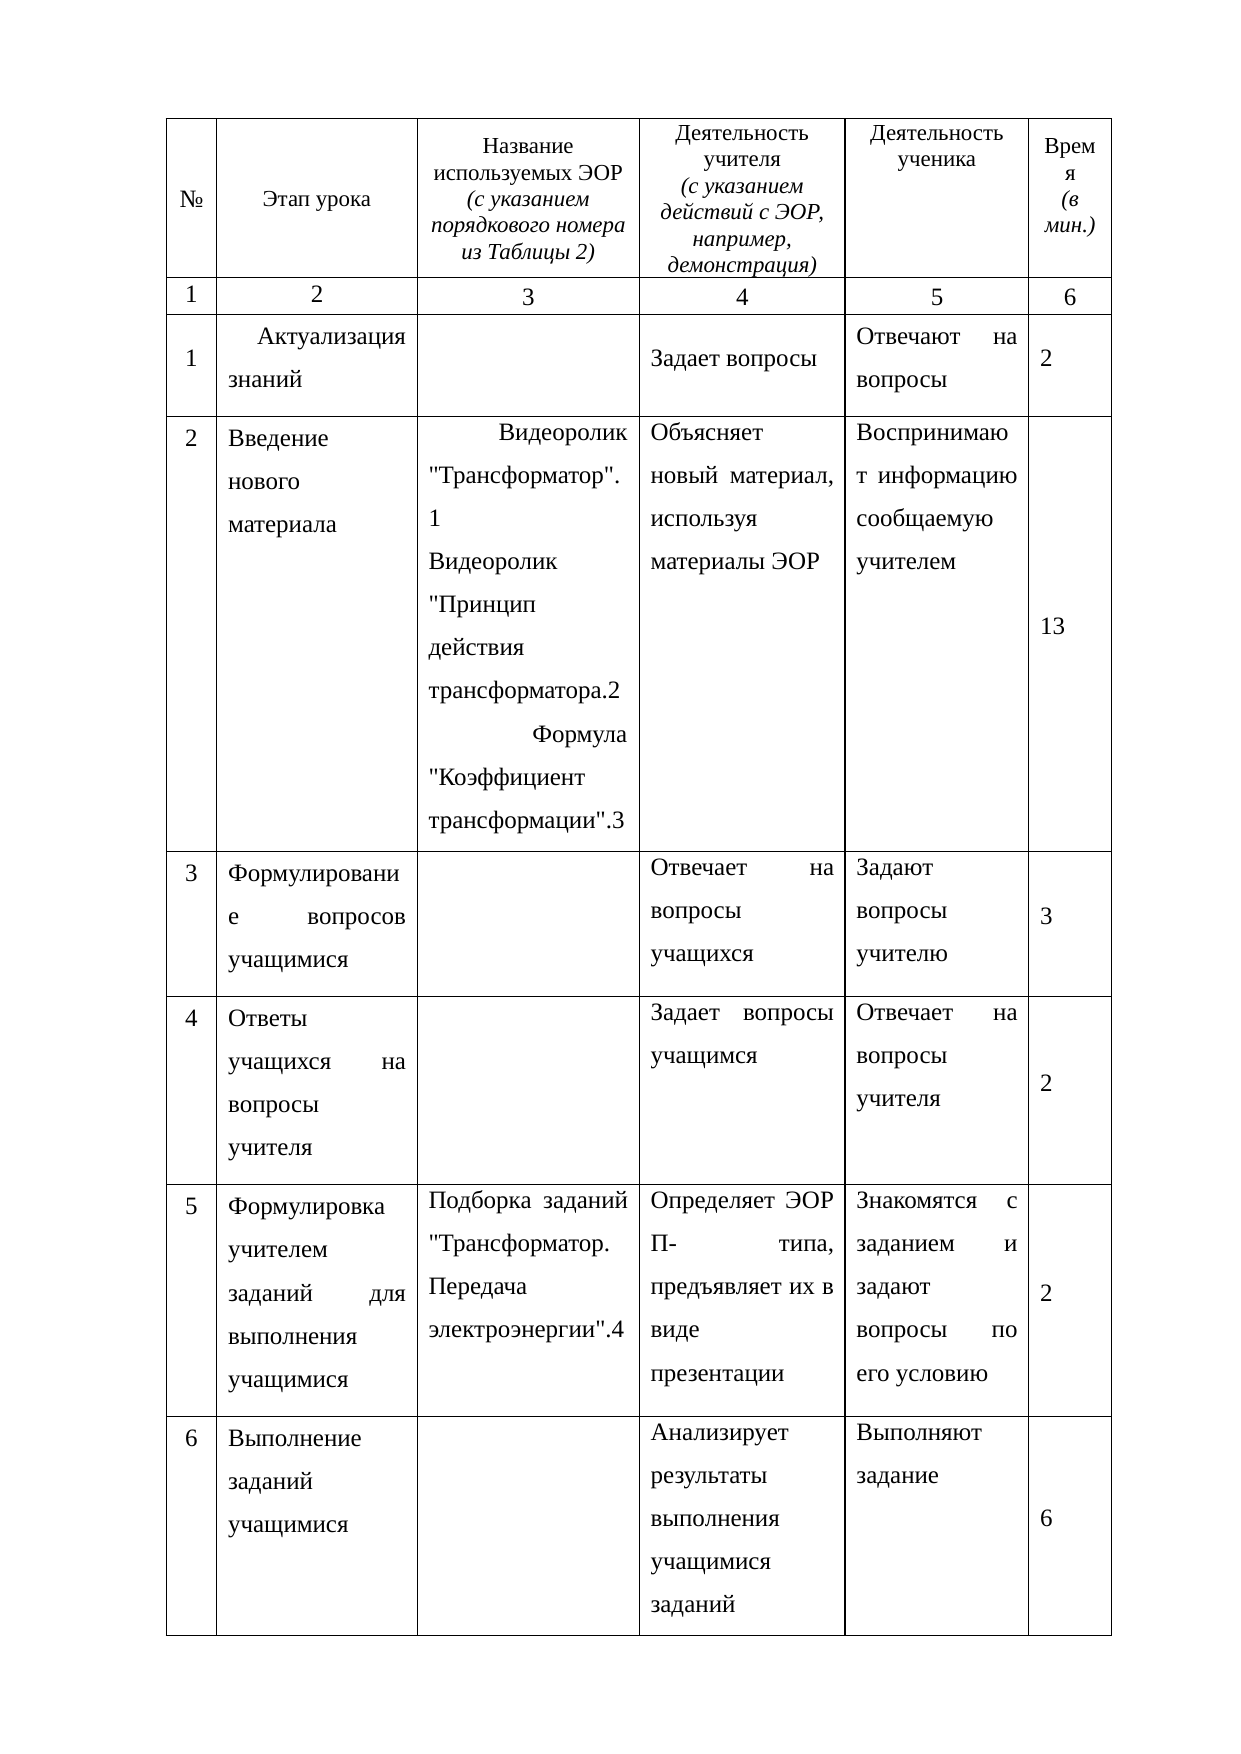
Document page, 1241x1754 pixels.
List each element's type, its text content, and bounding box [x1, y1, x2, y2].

table_cell 4 [167, 997, 216, 1184]
table_cell Актуализация знаний [217, 315, 417, 416]
table_header № [167, 119, 216, 277]
table_header Этап урока [217, 119, 417, 277]
table_cell 5 [846, 278, 1028, 314]
table_cell Формулировка учителем заданий для выполнения учащимися [217, 1185, 417, 1416]
table_cell 13 [1029, 417, 1111, 851]
table_cell 6 [1029, 278, 1111, 314]
table_header Название используемых ЭОР (с указанием порядкового номера из Таблицы 2) [418, 119, 639, 277]
table_cell Выполнение заданий учащимися [217, 1417, 417, 1634]
table_cell Формулирование вопросов учащимися [217, 852, 417, 996]
table_cell [418, 417, 639, 851]
table_cell Подборка заданий "Трансформатор. Передача электроэнергии".4 [418, 1185, 639, 1416]
table_cell Воспринимают информацию сообщаемую учителем [846, 417, 1028, 851]
table_cell 6 [1029, 1417, 1111, 1634]
table_cell 3 [418, 278, 639, 314]
table_cell Выполняют задание [846, 1417, 1028, 1634]
table_cell Отвечает на вопросы учителя [846, 997, 1028, 1184]
table_cell [418, 852, 639, 996]
table_cell [418, 315, 639, 416]
table_cell 2 [167, 417, 216, 851]
table_cell 2 [217, 278, 417, 314]
table_cell 6 [167, 1417, 216, 1634]
table_cell Введение нового материала [217, 417, 417, 851]
table_cell 4 [640, 278, 844, 314]
table_header Время (в мин.) [1029, 119, 1111, 277]
table_header Деятельность ученика [846, 119, 1028, 277]
table_cell Задает вопросы учащимся [640, 997, 844, 1184]
table_cell Знакомятся с заданием и задают вопросы по его условию [846, 1185, 1028, 1416]
table_cell 2 [1029, 1185, 1111, 1416]
table_cell Объясняет новый материал, используя материалы ЭОР [640, 417, 844, 851]
table_header Деятельность учителя (с указанием действий с ЭОР, например, демонстрация) [640, 119, 844, 277]
table_cell 2 [1029, 315, 1111, 416]
table_cell Определяет ЭОР П- типа, предъявляет их в виде презентации [640, 1185, 844, 1416]
table_cell Отвечает на вопросы учащихся [640, 852, 844, 996]
table_cell 2 [1029, 997, 1111, 1184]
table_cell 1 [167, 278, 216, 314]
table_cell Задают вопросы учителю [846, 852, 1028, 996]
table_cell 5 [167, 1185, 216, 1416]
table_cell [418, 997, 639, 1184]
table_cell 3 [1029, 852, 1111, 996]
table_cell Ответы учащихся на вопросы учителя [217, 997, 417, 1184]
table_cell 3 [167, 852, 216, 996]
table_cell Анализирует результаты выполнения учащимися заданий [640, 1417, 844, 1634]
table_cell Задает вопросы [640, 315, 844, 416]
table_cell Отвечают на вопросы [846, 315, 1028, 416]
table_cell [418, 1417, 639, 1634]
table_cell 1 [167, 315, 216, 416]
